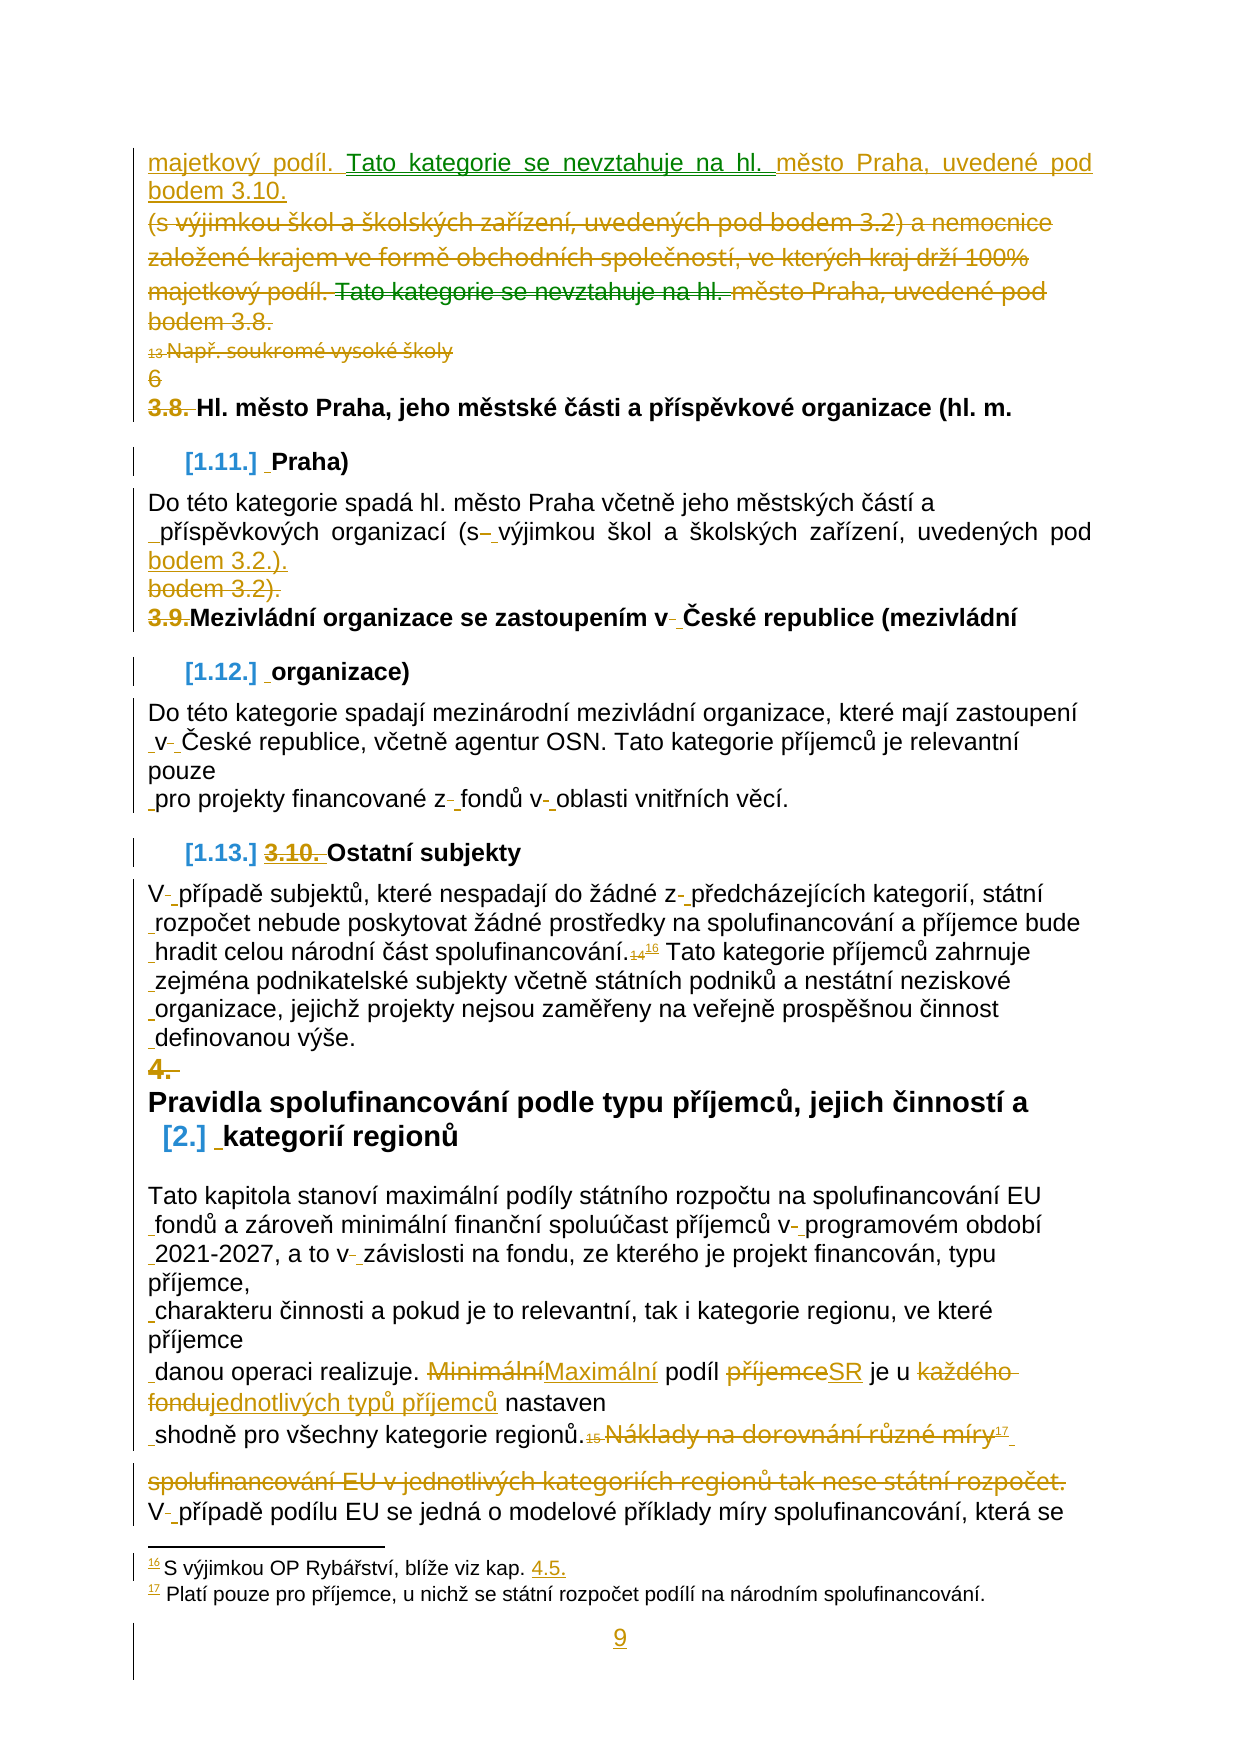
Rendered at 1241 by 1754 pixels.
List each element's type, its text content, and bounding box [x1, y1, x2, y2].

text Vpřípadě podílu EU se jedná o modelové příklady míry spolufinancování, která se [148, 1497, 1093, 1526]
text zejména podnikatelské subjekty včetně státních podniků a nestátní neziskové [148, 966, 1093, 994]
text fondů a zároveň minimální finanční spoluúčast příjemců vprogramovém období [148, 1210, 1093, 1239]
text Vpřípadě subjektů, které nespadají do žádné zpředcházejících kategorií, státní [148, 879, 1093, 908]
text Tato kapitola stanoví maximální podíly státního rozpočtu na spolufinancování EU [148, 1181, 1093, 1210]
text Do této kategorie spadají mezinárodní mezivládní organizace, které mají zastoupení [148, 698, 1093, 727]
text definovanou výše. [148, 1023, 1093, 1052]
text 2021-2027, a to vzávislosti na fondu, ze kterého je projekt financován, typu příjemce, [148, 1239, 1093, 1296]
text shodně pro všechny kategorie regionů. [148, 1417, 1093, 1451]
subtitle Ostatní subjekty [185, 838, 1093, 867]
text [148, 148, 1093, 205]
text pro projekty financované zfondů voblasti vnitřních věcí. [148, 784, 1093, 813]
subtitle kategorií regionů [162, 1119, 1093, 1153]
text Do této kategorie spadá hl. město Praha včetně jeho městských částí a [148, 488, 1093, 517]
subtitle organizace) [185, 657, 1093, 686]
text Pravidla spolufinancování podle typu příjemců, jejich činností a [148, 1086, 1093, 1119]
text rozpočet nebude poskytovat žádné prostředky na spolufinancování a příjemce bude [148, 908, 1093, 937]
text vČeské republice, včetně agentur OSN. Tato kategorie příjemců je relevantní pouze [148, 727, 1093, 784]
text Hl. město Praha, jeho městské části a příspěvkové organizace (hl. m. [148, 393, 1093, 422]
text hradit celou národní část spolufinancování. Tato kategorie příjemců zahrnuje [148, 937, 1093, 966]
text organizace, jejichž projekty nejsou zaměřeny na veřejně prospěšnou činnost [148, 994, 1093, 1023]
text danou operaci realizuje. podíl je u nastaven [148, 1354, 1093, 1417]
text charakteru činnosti a pokud je to relevantní, tak i kategorie regionu, ve které příjemce [148, 1296, 1093, 1354]
subtitle Praha) [185, 447, 1093, 476]
text příspěvkových organizací (svýjimkou škol a školských zařízení, uvedených pod [148, 517, 1093, 574]
text Mezivládní organizace se zastoupením vČeské republice (mezivládní [148, 603, 1093, 632]
